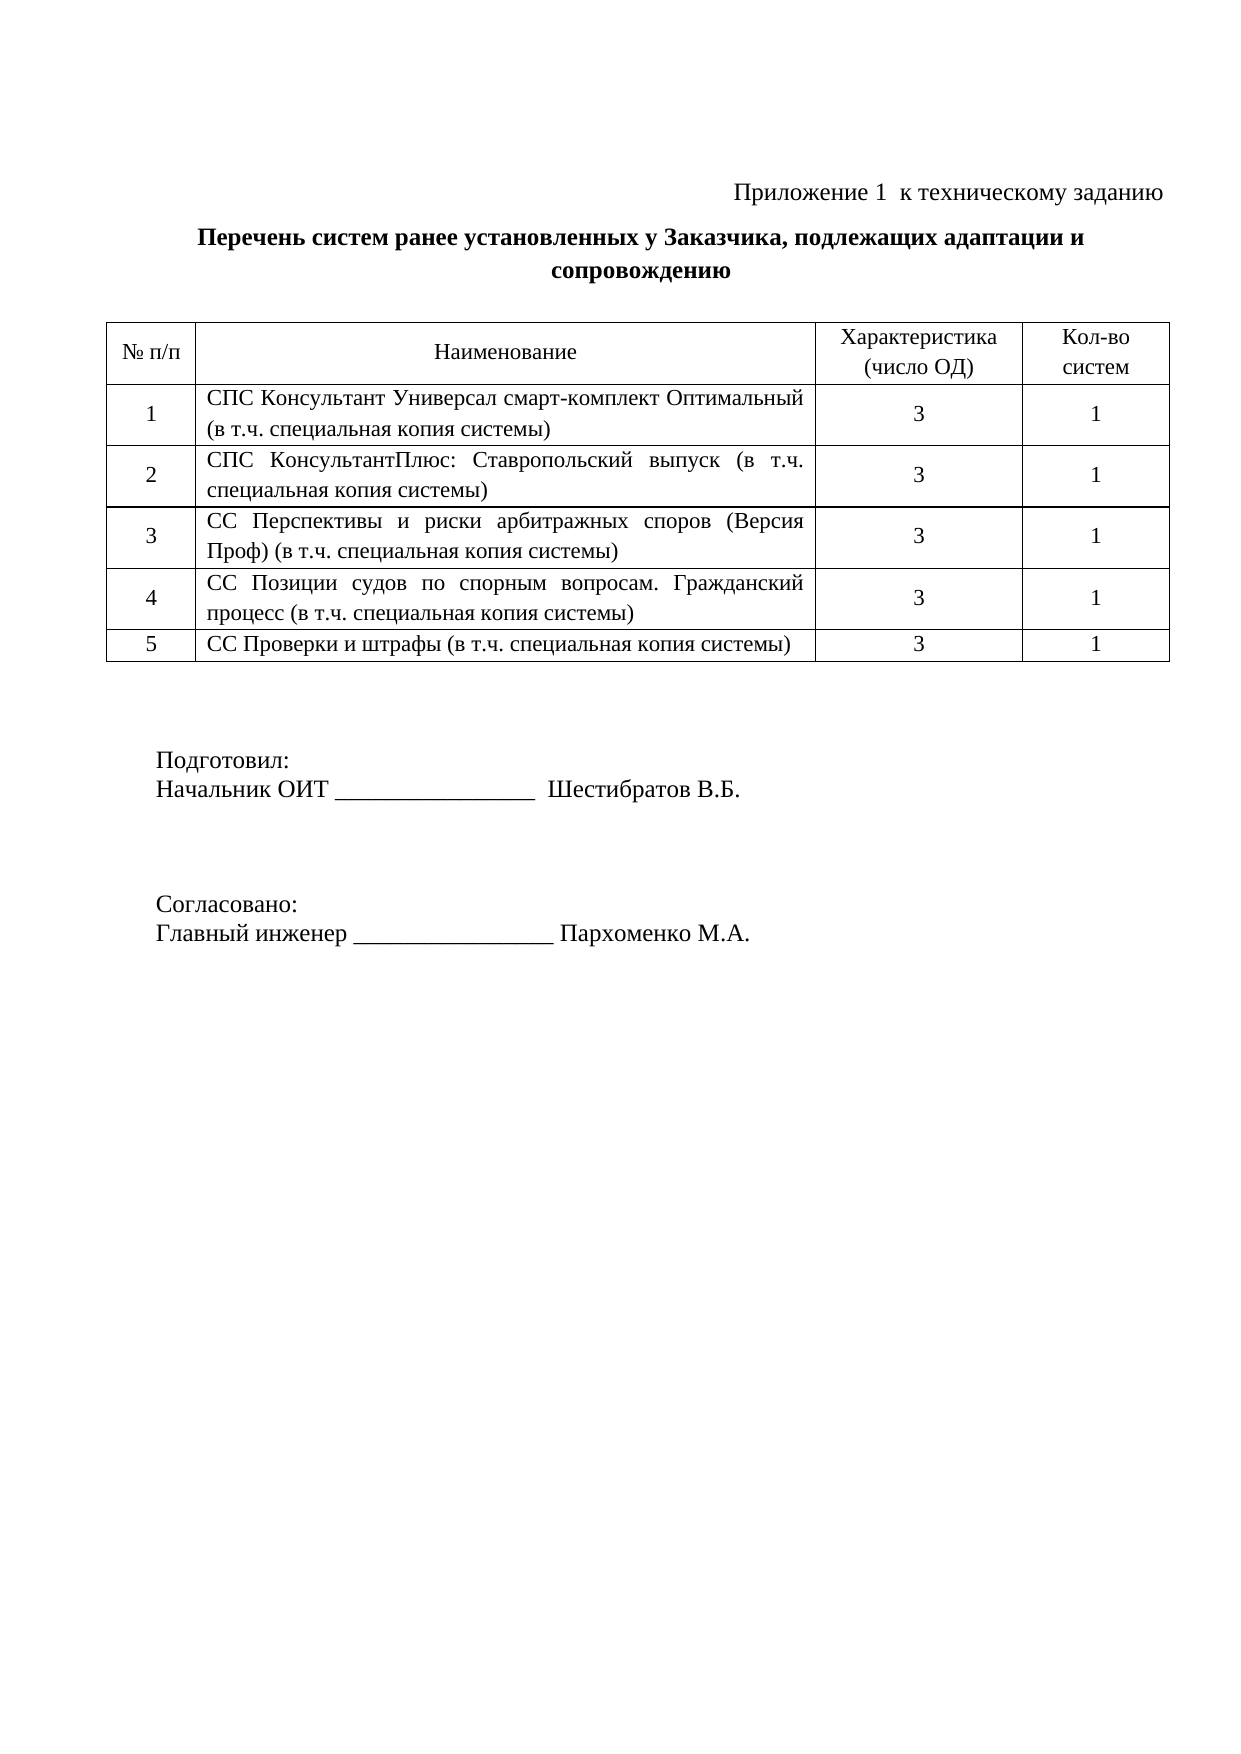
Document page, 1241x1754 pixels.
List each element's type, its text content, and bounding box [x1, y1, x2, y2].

text Согласовано: [156, 889, 1163, 918]
table_cell СС Позиции судов по спорным вопросам. Гражданский процесс (в т.ч. специальная копия системы) [196, 569, 815, 629]
table_cell 3 [816, 508, 1022, 568]
table_cell 3 [816, 385, 1022, 445]
table_cell 1 [1023, 446, 1169, 506]
text Главный инженер ________________ Пархоменко М.А. [156, 918, 1163, 947]
table_header Характеристика (число ОД) [816, 323, 1022, 383]
table_cell 1 [1023, 508, 1169, 568]
text Приложение 1 к техническому заданию [118, 177, 1163, 206]
table_header № п/п [107, 323, 195, 383]
table_cell 3 [107, 508, 195, 568]
table_header Наименование [196, 323, 815, 383]
table_cell 3 [816, 569, 1022, 629]
table_cell 4 [107, 569, 195, 629]
table_cell 1 [1023, 630, 1169, 661]
text Начальник ОИТ ________________ Шестибратов В.Б. [156, 774, 1163, 803]
table_cell 5 [107, 630, 195, 661]
table_header Кол-во систем [1023, 323, 1169, 383]
table_cell СПС Консультант Универсал смарт-комплект Оптимальный (в т.ч. специальная копия системы) [196, 385, 815, 445]
table_cell 3 [816, 630, 1022, 661]
table_cell 1 [1023, 569, 1169, 629]
table_cell СС Перспективы и риски арбитражных споров (Версия Проф) (в т.ч. специальная копия системы) [196, 508, 815, 568]
table_cell СПС КонсультантПлюс: Ставропольский выпуск (в т.ч. специальная копия системы) [196, 446, 815, 506]
text Подготовил: [156, 746, 1163, 774]
table_cell 3 [816, 446, 1022, 506]
text Перечень систем ранее установленных у Заказчика, подлежащих адаптации и сопровождению [118, 222, 1163, 284]
table_cell 1 [1023, 385, 1169, 445]
table_cell 1 [107, 385, 195, 445]
table_cell 2 [107, 446, 195, 506]
table_cell СС Проверки и штрафы (в т.ч. специальная копия системы) [196, 630, 815, 661]
